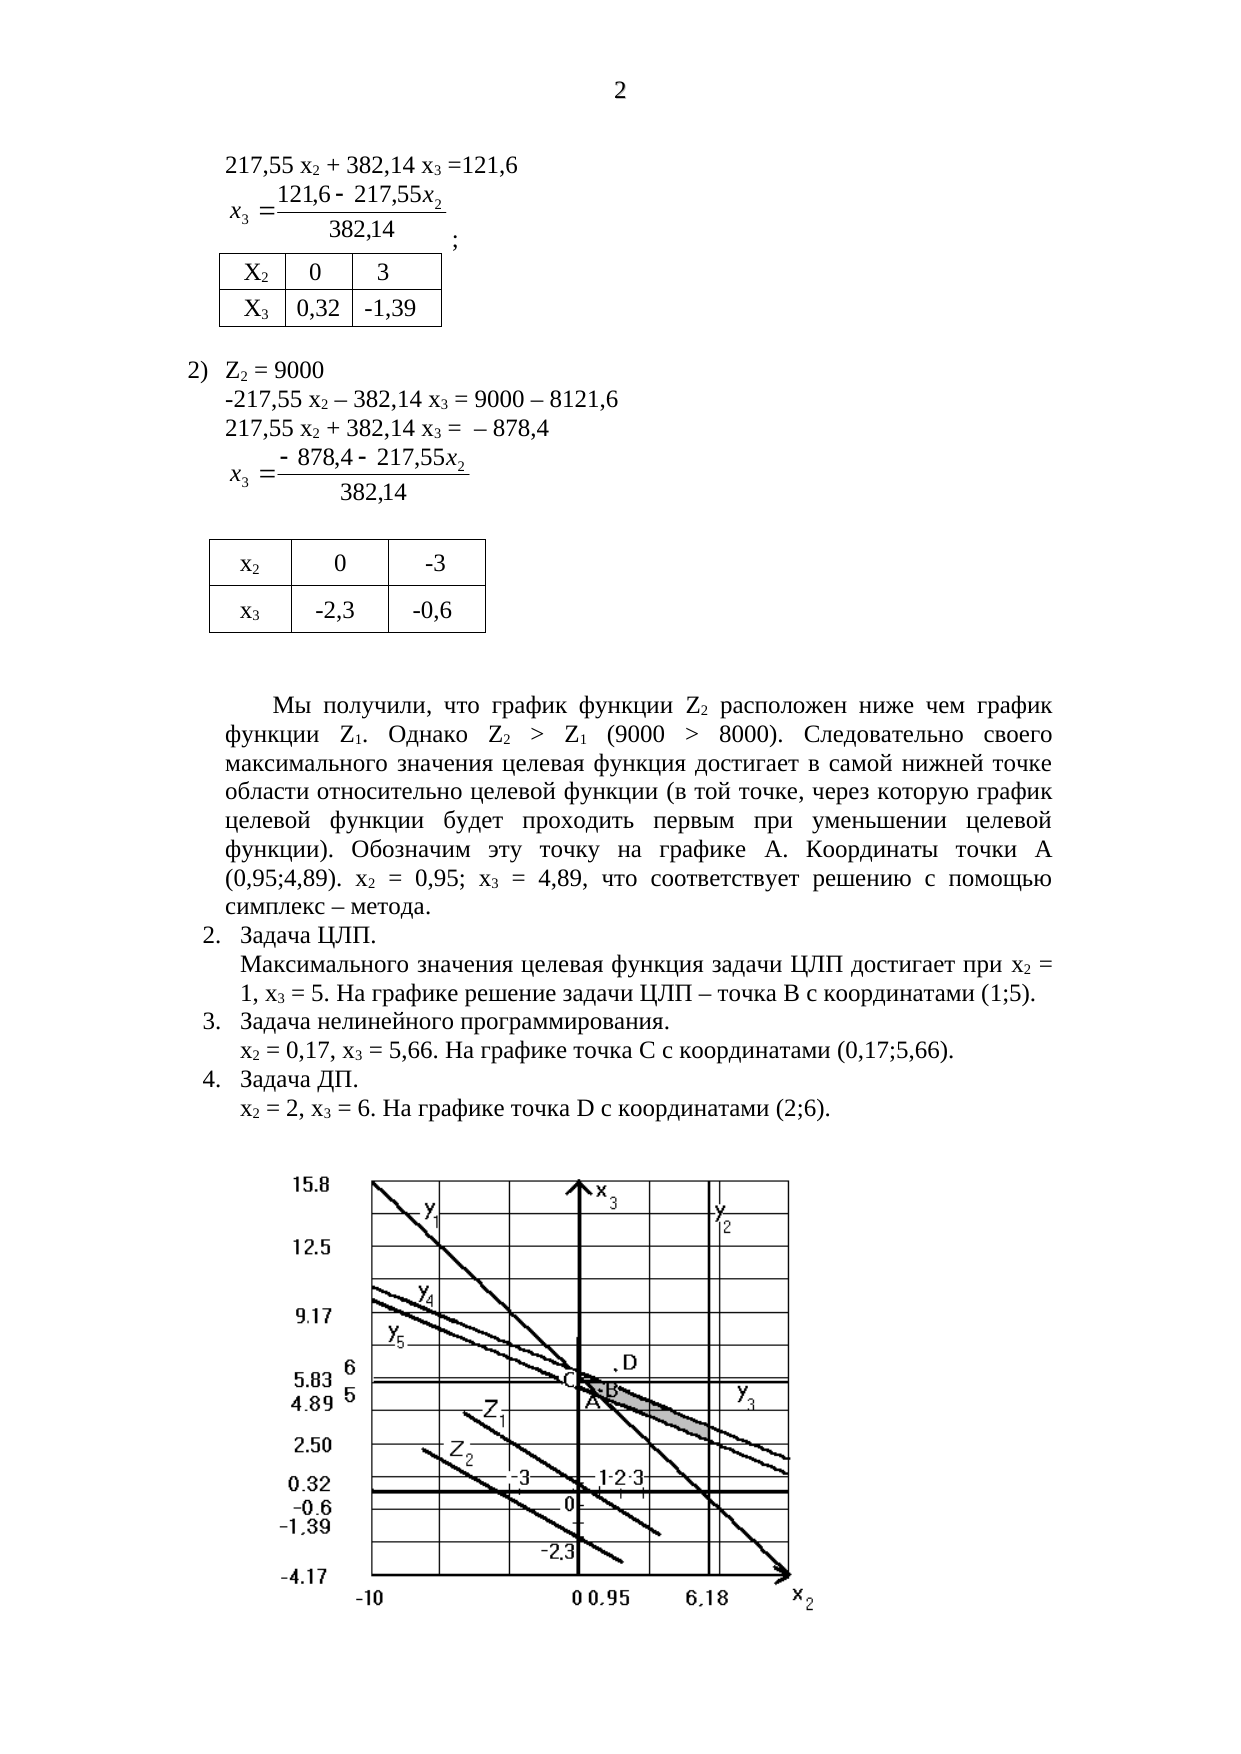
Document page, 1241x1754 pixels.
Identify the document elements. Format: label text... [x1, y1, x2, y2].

table_header 0 [286, 254, 352, 289]
table_cell X3 [220, 290, 285, 326]
text Мы получили, что график функции Z2 расположен ниже чем график функции Z1. Однако Z2 > Z1 (9000 > 8000). Следовательно своего максимального значения целевая функция достигает в самой нижней точке области относительно целевой функции (в той точке, через которую график целевой функции будет проходить первым при уменьшении целевой функции). Обозначим эту точку на графике A. Координаты точки A (0,95;4,89). x2 = 0,95; x3 = 4,89, что соответствует решению с помощью симплекс – метода. [225, 690, 1053, 920]
list Задача нелинейного программирования. [202, 1006, 1053, 1035]
table_header x2 [210, 540, 291, 585]
text ; [225, 179, 1053, 253]
text 217,55 x2 + 382,14 x3 = – 878,4 [225, 413, 1053, 442]
table_header 0 [292, 540, 388, 585]
table_cell x3 [210, 586, 291, 632]
list Задача ЦЛП. [202, 920, 1053, 949]
text x2 = 0,17, x3 = 5,66. На графике точка C с координатами (0,17;5,66). [240, 1035, 1053, 1064]
list Задача ДП. [202, 1064, 1053, 1093]
text -217,55 x2 – 382,14 x3 = 9000 – 8121,6 [225, 384, 1053, 413]
picture [270, 1163, 833, 1614]
text Максимального значения целевая функция задачи ЦЛП достигает при x2 = 1, x3 = 5. На графике решение задачи ЦЛП – точка B с координатами (1;5). [240, 949, 1053, 1006]
table_header -3 [389, 540, 485, 585]
table_cell -1,39 [353, 290, 441, 326]
text 217,55 x2 + 382,14 x3 =121,6 [225, 150, 1053, 179]
text x2 = 2, x3 = 6. На графике точка D с координатами (2;6). [240, 1093, 1053, 1121]
table_cell -2,3 [292, 586, 388, 632]
table_header 3 [353, 254, 441, 289]
table_cell 0,32 [286, 290, 352, 326]
table_header X2 [220, 254, 285, 289]
list Z2 = 9000 [187, 355, 1053, 384]
table_cell -0,6 [389, 586, 485, 632]
